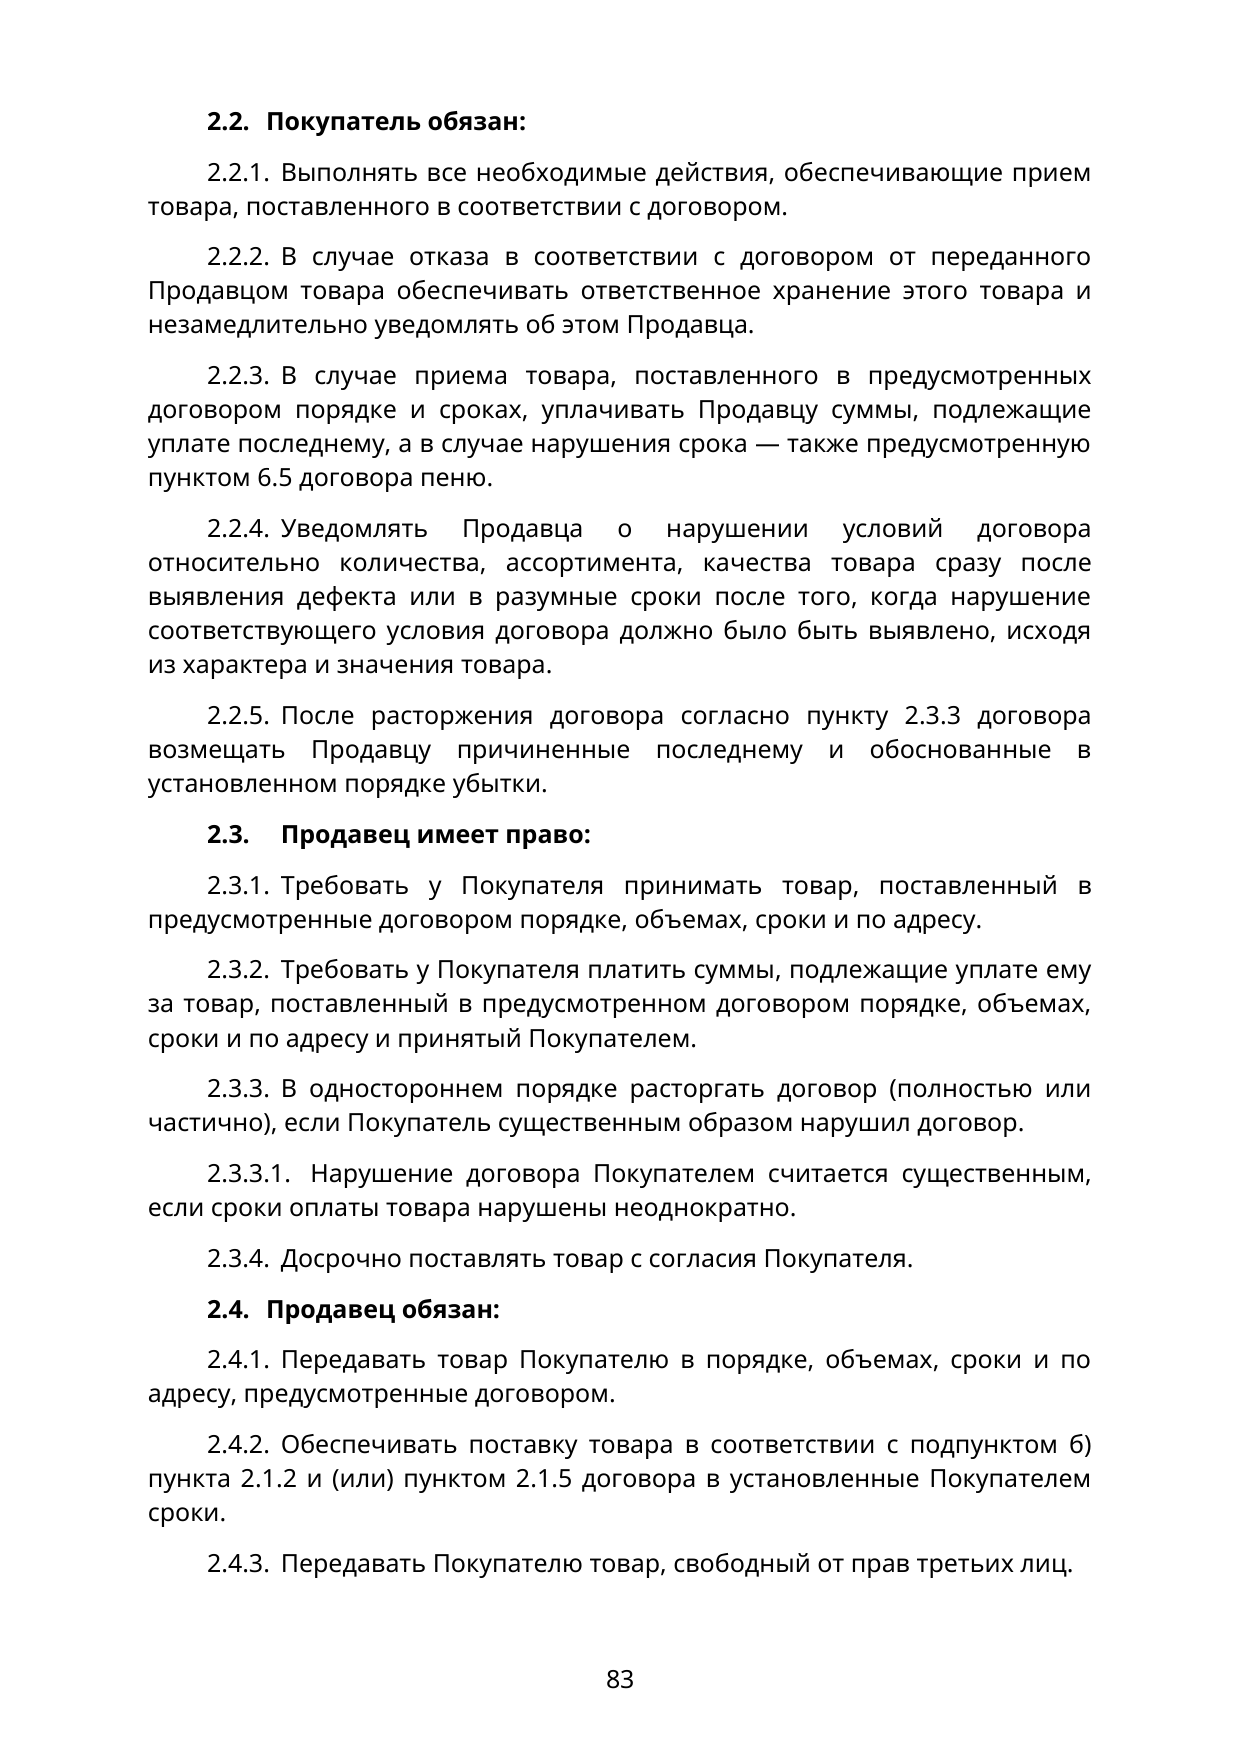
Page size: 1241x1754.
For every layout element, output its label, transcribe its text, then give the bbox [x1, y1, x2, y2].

text 2.2.2. В случае отказа в соответствии с договором от переданного Продавцом товара обеспечивать ответственное хранение этого товара и незамедлительно уведомлять об этом Продавца. [148, 239, 1092, 341]
text 2.3.2. Требовать у Покупателя платить суммы, подлежащие уплате ему за товар, поставленный в предусмотренном договором порядке, объемах, сроки и по адресу и принятый Покупателем. [148, 952, 1092, 1054]
text 2.4.3. Передавать Покупателю товар, свободный от прав третьих лиц. [148, 1546, 1092, 1580]
text 2.3.3. В одностороннем порядке расторгать договор (полностью или частично), если Покупатель существенным образом нарушил договор. [148, 1071, 1092, 1139]
text 2.4.2. Обеспечивать поставку товара в соответствии с подпунктом б) пункта 2.1.2 и (или) пунктом 2.1.5 договора в установленные Покупателем сроки. [148, 1427, 1092, 1529]
text 2.4.1. Передавать товар Покупателю в порядке, объемах, сроки и по адресу, предусмотренные договором. [148, 1342, 1092, 1410]
text 2.2.3. В случае приема товара, поставленного в предусмотренных договором порядке и сроках, уплачивать Продавцу суммы, подлежащие уплате последнему, а в случае нарушения срока — также предусмотренную пунктом 6.5 договора пеню. [148, 358, 1092, 494]
text 2.3.1. Требовать у Покупателя принимать товар, поставленный в предусмотренные договором порядке, объемах, сроки и по адресу. [148, 867, 1092, 935]
text 2.2. Покупатель обязан: [148, 103, 1092, 137]
text 2.2.5. После расторжения договора согласно пункту 2.3.3 договора возмещать Продавцу причиненные последнему и обоснованные в установленном порядке убытки. [148, 698, 1092, 800]
text 2.2.1. Выполнять все необходимые действия, обеспечивающие прием товара, поставленного в соответствии с договором. [148, 154, 1092, 222]
text 2.3.4. Досрочно поставлять товар с согласия Покупателя. [148, 1241, 1092, 1274]
text 2.3. Продавец имеет право: [148, 817, 1092, 851]
text 2.4. Продавец обязан: [148, 1291, 1092, 1325]
text 2.2.4. Уведомлять Продавца о нарушении условий договора относительно количества, ассортимента, качества товара сразу после выявления дефекта или в разумные сроки после того, когда нарушение соответствующего условия договора должно было быть выявлено, исходя из характера и значения товара. [148, 511, 1092, 681]
text 2.3.3.1. Нарушение договора Покупателем считается существенным, если сроки оплаты товара нарушены неоднократно. [148, 1156, 1092, 1224]
